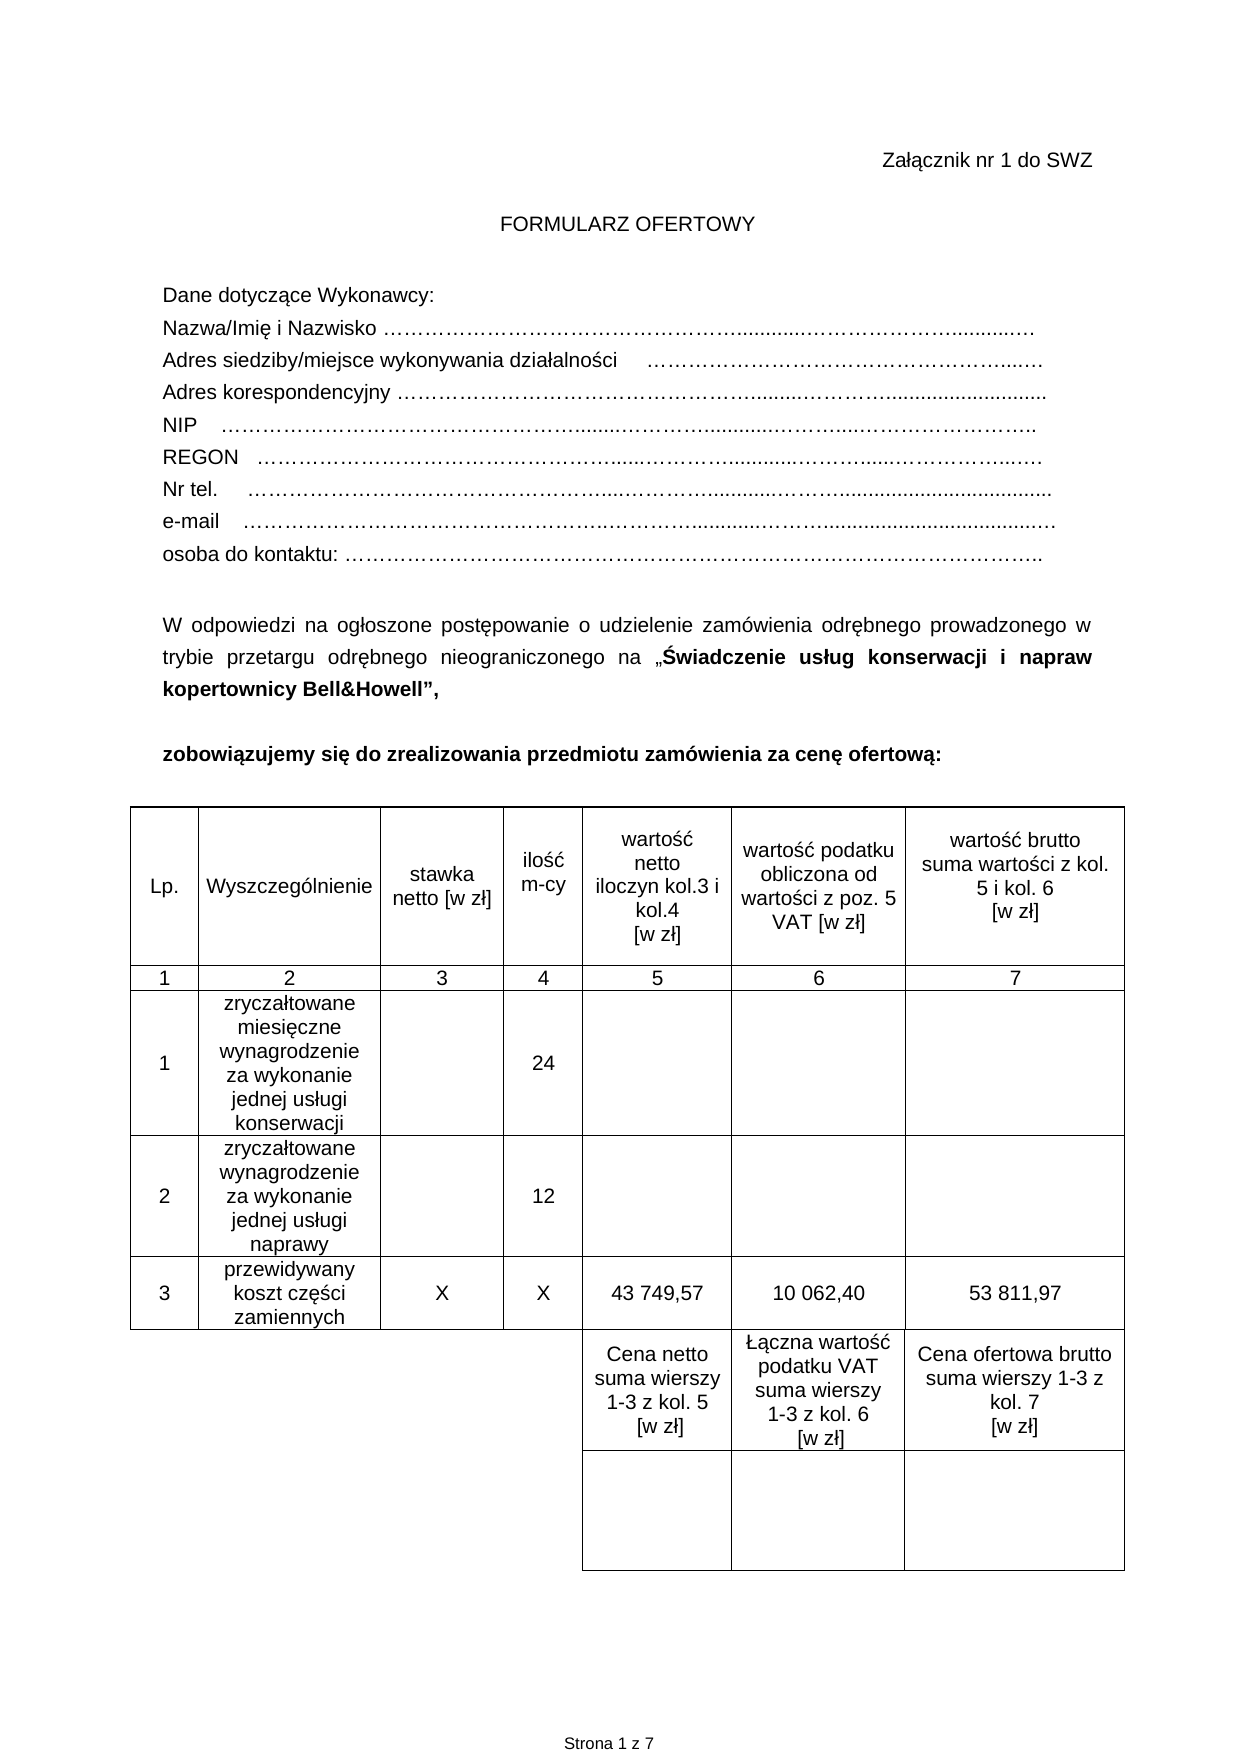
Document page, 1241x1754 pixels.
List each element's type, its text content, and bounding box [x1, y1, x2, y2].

table_cell [381, 991, 503, 1135]
table_header stawka netto [w zł] [381, 808, 503, 965]
table_cell 7 [906, 966, 1124, 990]
table_cell Cena netto suma wierszy 1-3 z kol. 5 [w zł] [583, 1330, 731, 1449]
table_cell [732, 991, 905, 1135]
table_cell 1 [131, 966, 198, 990]
table_cell 6 [732, 966, 905, 990]
table_cell 2 [199, 966, 380, 990]
table_cell [906, 991, 1124, 1135]
table_cell [583, 1451, 731, 1570]
text Adres siedziby/miejsce wykonywania działalności ……………………………………………....… [162, 348, 1093, 372]
text NIP ……………………………………………........…………............………....…………………….. [162, 412, 1093, 436]
table_cell Cena ofertowa brutto suma wierszy 1-3 z kol. 7 [w zł] [905, 1330, 1124, 1449]
table_cell [732, 1451, 904, 1570]
table_header Wyszczególnienie [199, 808, 380, 965]
table_cell 24 [504, 991, 582, 1135]
table_cell zryczałtowane wynagrodzenie za wykonanie jednej usługi naprawy [199, 1136, 380, 1256]
table_cell przewidywany koszt części zamiennych [199, 1257, 380, 1329]
table_cell 2 [131, 1136, 198, 1256]
table_header Lp. [131, 808, 198, 965]
table_cell 12 [504, 1136, 582, 1256]
table_cell Łączna wartość podatku VAT suma wierszy 1-3 z kol. 6 [w zł] [732, 1330, 904, 1449]
text zobowiązujemy się do zrealizowania przedmiotu zamówienia za cenę ofertową: [162, 742, 1093, 766]
text REGON ……………………………………………......…………............………......……………...…. [162, 445, 1093, 469]
table_cell 3 [381, 966, 503, 990]
text osoba do kontaktu: ……………………………………………………………………………………….. [162, 542, 1093, 566]
table_cell 1 [131, 991, 198, 1135]
table_cell 43 749,57 [583, 1257, 731, 1329]
table_cell 3 [131, 1257, 198, 1329]
table_header wartość netto iloczyn kol.3 i kol.4 [w zł] [583, 808, 731, 965]
text Załącznik nr 1 do SWZ [162, 148, 1093, 172]
text Nr tel. ……………………………………………....…………............………..................................... [162, 477, 1093, 501]
text e-mail ……………………………………………..…………............……….....................................… [162, 509, 1093, 533]
table_cell 4 [504, 966, 582, 990]
table_cell zryczałtowane miesięczne wynagrodzenie za wykonanie jednej usługi konserwacji [199, 991, 380, 1135]
text FORMULARZ OFERTOWY [162, 212, 1093, 236]
text Dane dotyczące Wykonawcy: [162, 283, 1093, 307]
table_cell X [381, 1257, 503, 1329]
table_cell [905, 1451, 1124, 1570]
table_cell X [504, 1257, 582, 1329]
table_cell [906, 1136, 1124, 1256]
text Nazwa/Imię i Nazwisko ……………………………………………............…………………...........… [162, 316, 1093, 339]
table_cell [732, 1136, 905, 1256]
table_cell [583, 1136, 731, 1256]
table_cell 5 [583, 966, 731, 990]
table_cell 10 062,40 [732, 1257, 905, 1329]
table_cell [381, 1136, 503, 1256]
text W odpowiedzi na ogłoszone postępowanie o udzielenie zamówienia odrębnego prowadzonego w trybie przetargu odrębnego nieograniczonego na „Świadczenie usług konserwacji i napraw kopertownicy Bell&Howell”, [162, 613, 1093, 701]
table_header wartość brutto suma wartości z kol. 5 i kol. 6 [w zł] [906, 808, 1124, 965]
table_header wartość podatku obliczona od wartości z poz. 5 VAT [w zł] [732, 808, 905, 965]
table_cell 53 811,97 [906, 1257, 1124, 1329]
table_cell [583, 991, 731, 1135]
text Adres korespondencyjny …………………………………………….........…………............................ [162, 380, 1093, 404]
table_header ilość m-cy [504, 808, 582, 965]
